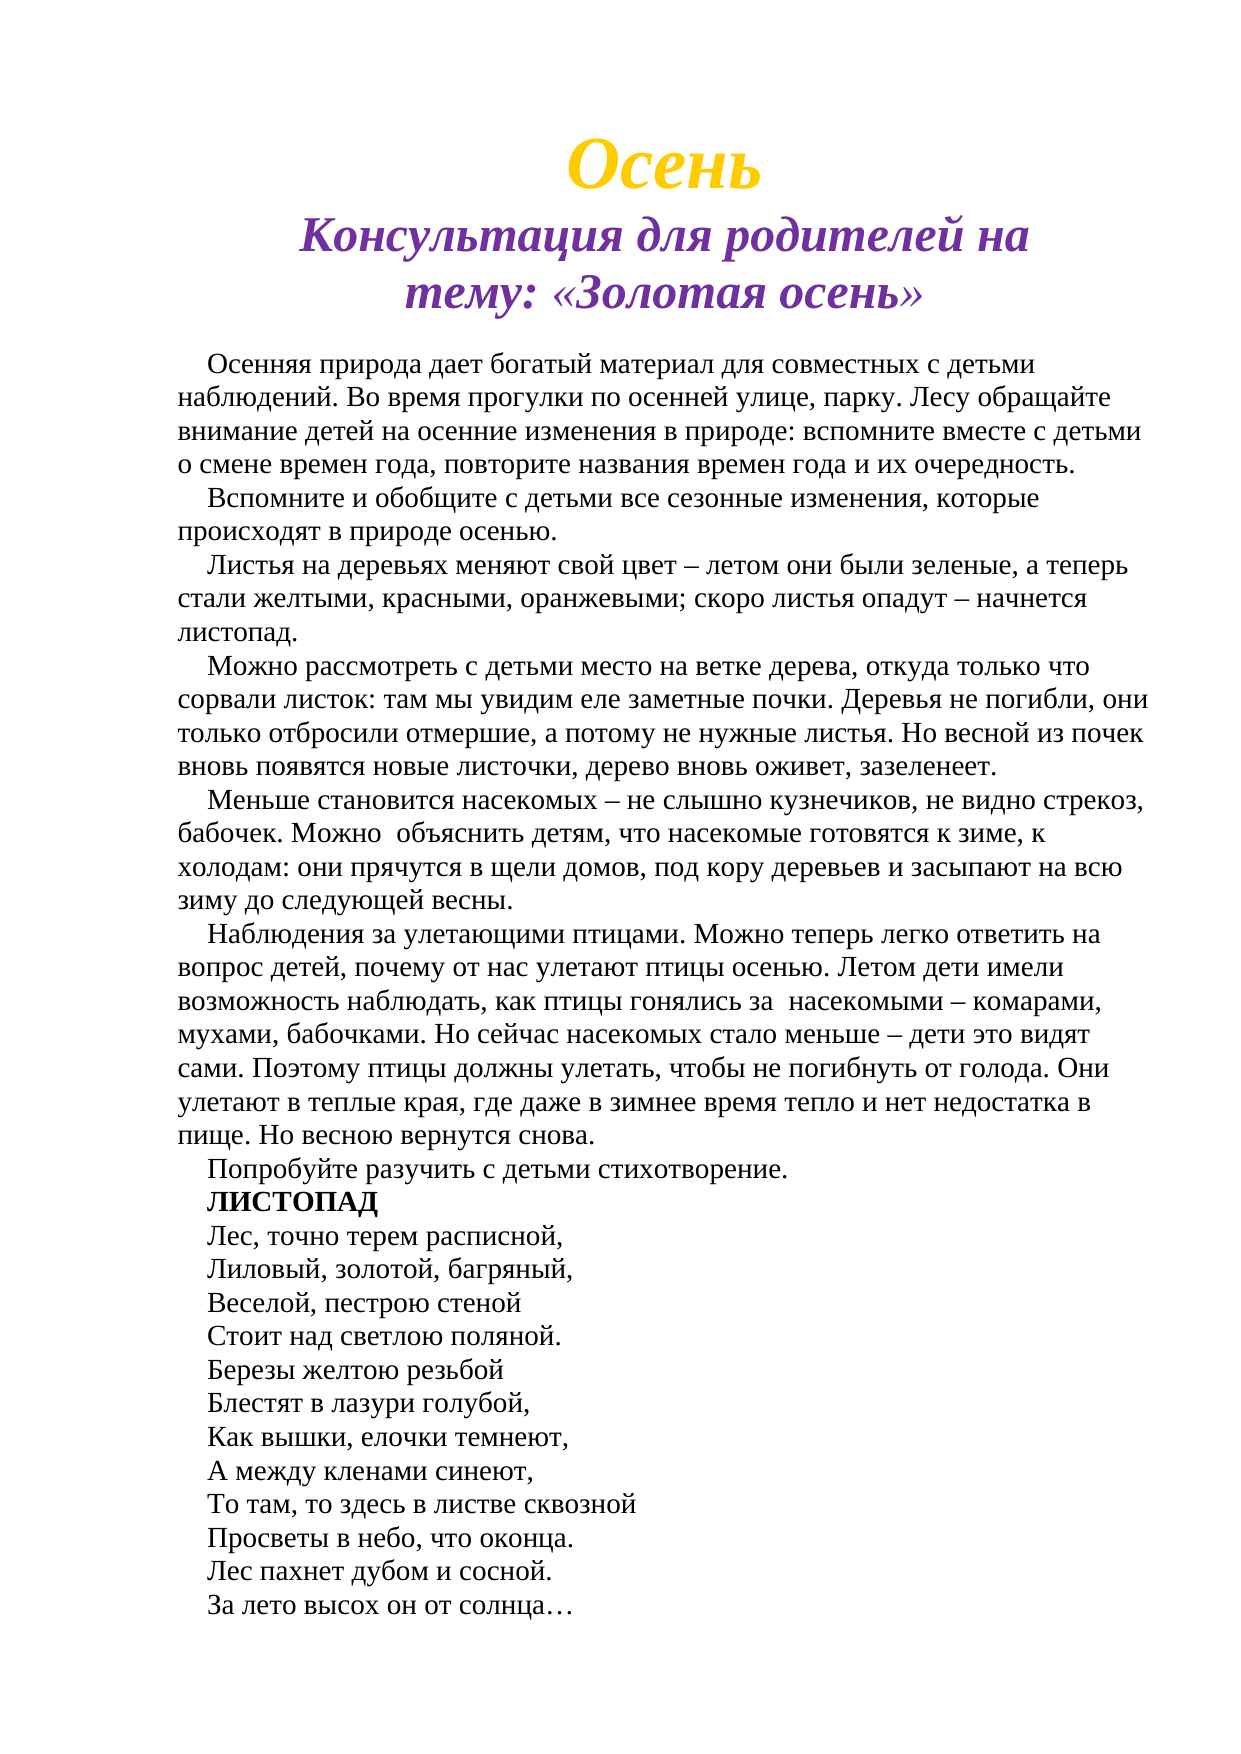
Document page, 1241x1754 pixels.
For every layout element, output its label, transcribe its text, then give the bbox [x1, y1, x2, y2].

text То там, то здесь в листве сквозной [177, 1486, 1152, 1520]
text Как вышки, елочки темнеют, [177, 1419, 1152, 1453]
text ЛИСТОПАД [177, 1184, 1152, 1218]
text Можно рассмотреть с детьми место на ветке дерева, откуда только что сорвали листок: там мы увидим еле заметные почки. Деревья не погибли, они только отбросили отмершие, а потому не нужные листья. Но весной из почек вновь появятся новые листочки, дерево вновь оживет, зазеленеет. [177, 648, 1152, 782]
text Листья на деревьях меняют свой цвет – летом они были зеленые, а теперь стали желтыми, красными, оранжевыми; скоро листья опадут – начнется листопад. [177, 547, 1152, 648]
text Просветы в небо, что оконца. [177, 1520, 1152, 1553]
text Попробуйте разучить с детьми стихотворение. [177, 1151, 1152, 1184]
text Лиловый, золотой, багряный, [177, 1251, 1152, 1285]
text Блестят в лазури голубой, [177, 1386, 1152, 1419]
text Меньше становится насекомых – не слышно кузнечиков, не видно стрекоз, бабочек. Можно объяснить детям, что насекомые готовятся к зиме, к холодам: они прячутся в щели домов, под кору деревьев и засыпают на всю зиму до следующей весны. [177, 782, 1152, 916]
text Наблюдения за улетающими птицами. Можно теперь легко ответить на вопрос детей, почему от нас улетают птицы осенью. Летом дети имели возможность наблюдать, как птицы гонялись за насекомыми – комарами, мухами, бабочками. Но сейчас насекомых стало меньше – дети это видят сами. Поэтому птицы должны улетать, чтобы не погибнуть от голода. Они улетают в теплые края, где даже в зимнее время тепло и нет недостатка в пище. Но весною вернутся снова. [177, 916, 1152, 1151]
text Березы желтою резьбой [177, 1352, 1152, 1386]
text А между кленами синеют, [177, 1453, 1152, 1486]
text Веселой, пестрою стеной [177, 1285, 1152, 1318]
text Вспомните и обобщите с детьми все сезонные изменения, которые происходят в природе осенью. [177, 480, 1152, 547]
text Лес пахнет дубом и сосной. [177, 1553, 1152, 1587]
text Осень [177, 118, 1152, 204]
text Стоит над светлою поляной. [177, 1318, 1152, 1352]
text За лето высох он от солнца… [177, 1587, 1152, 1620]
text Лес, точно терем расписной, [177, 1218, 1152, 1251]
text Осенняя природа дает богатый материал для совместных с детьми наблюдений. Во время прогулки по осенней улице, парку. Лесу обращайте внимание детей на осенние изменения в природе: вспомните вместе с детьми о смене времен года, повторите названия времен года и их очередность. [177, 346, 1152, 480]
text Консультация для родителей на тему: «Золотая осень» [177, 204, 1152, 319]
